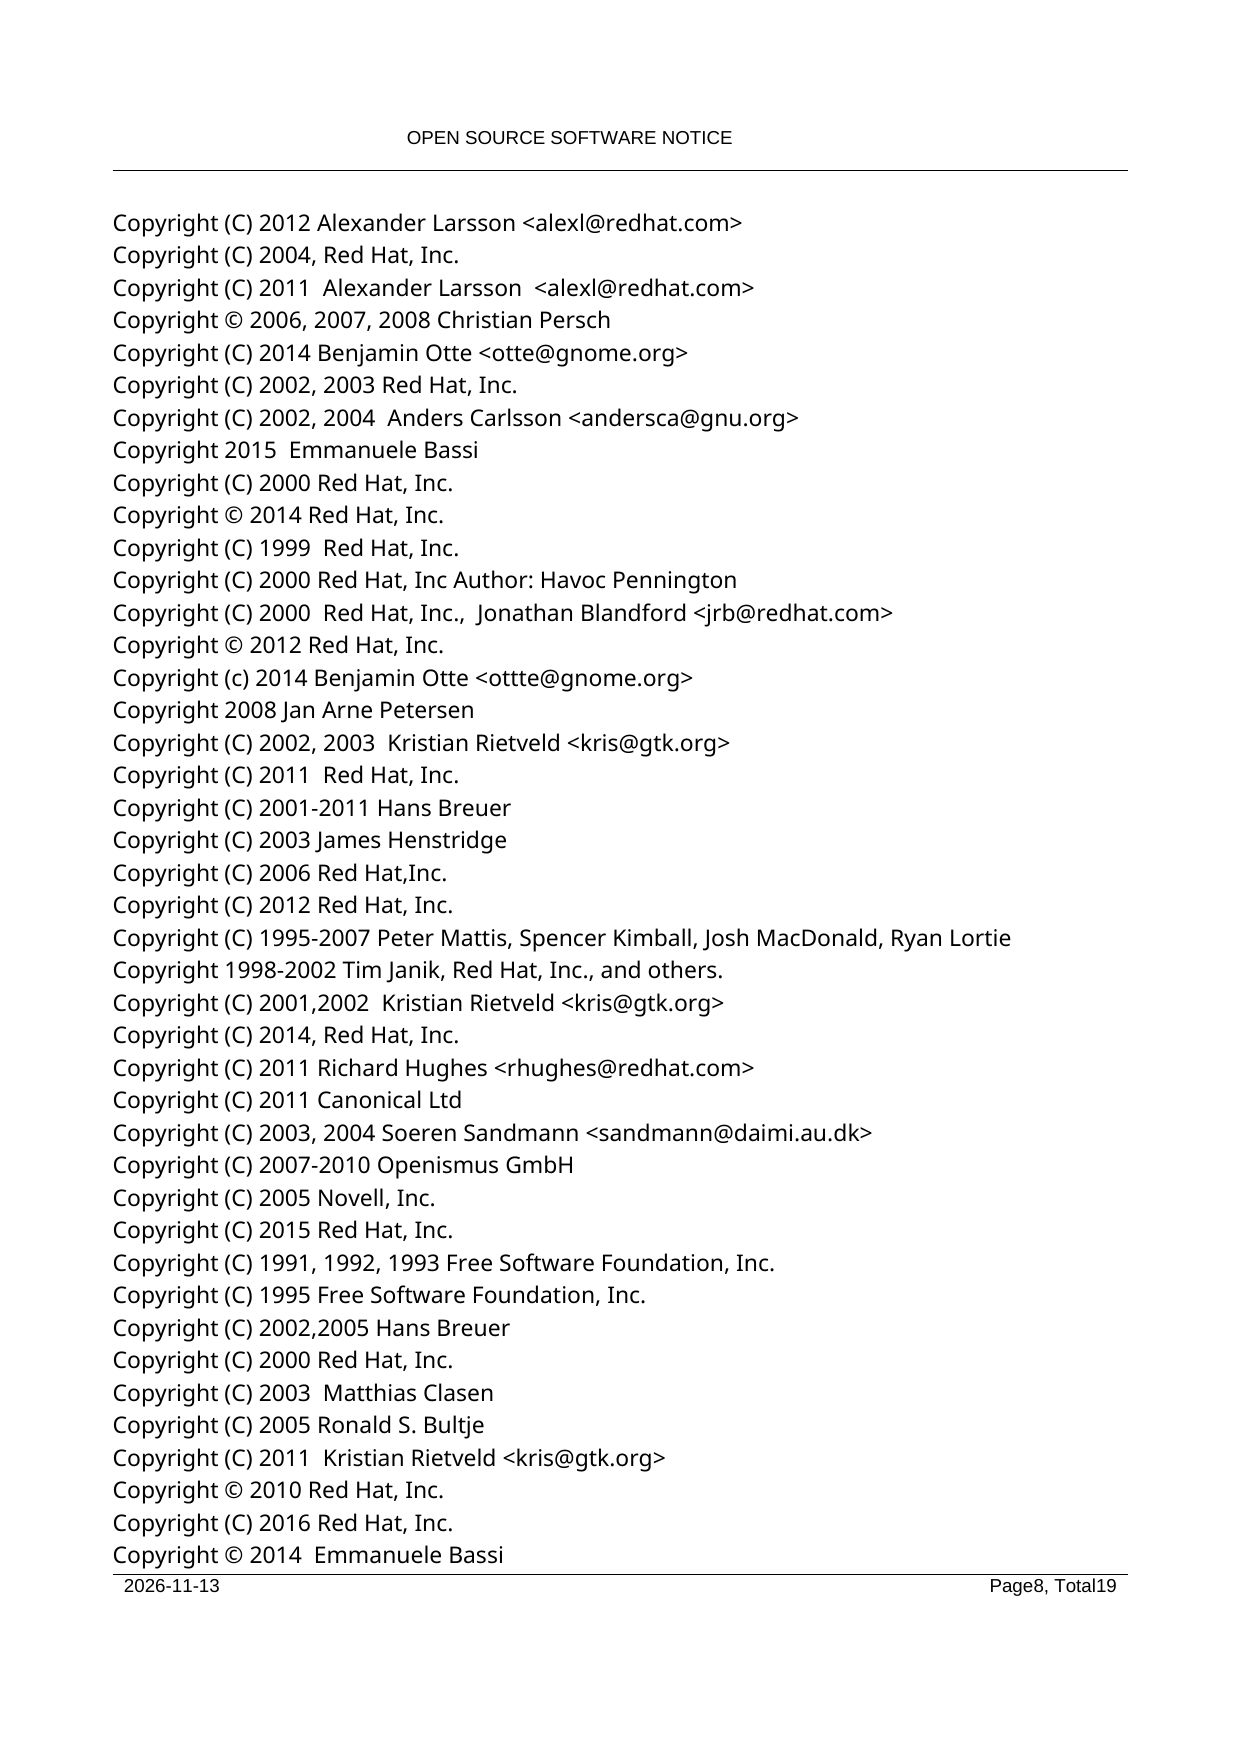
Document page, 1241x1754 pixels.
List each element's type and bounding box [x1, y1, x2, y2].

text [112, 206, 1128, 1571]
